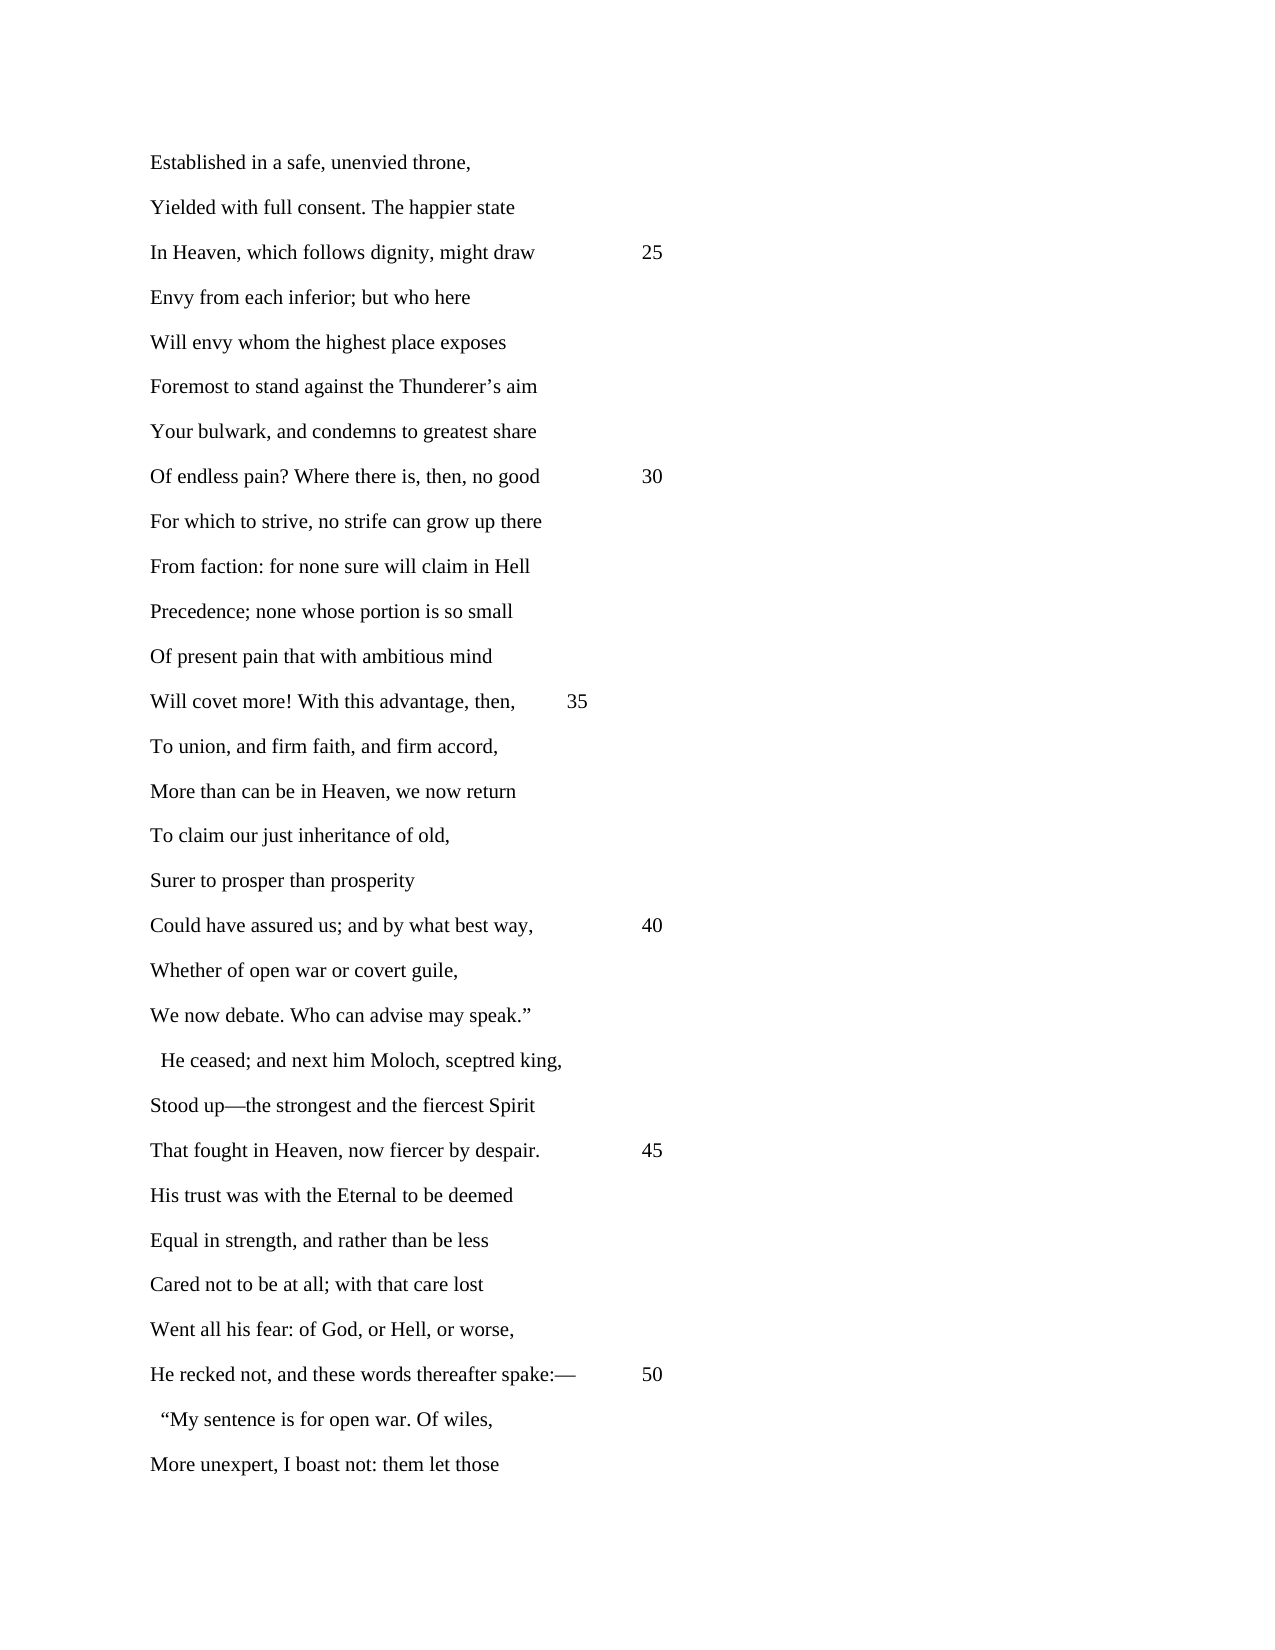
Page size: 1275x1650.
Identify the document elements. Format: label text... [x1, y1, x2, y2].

text Your bulwark, and condemns to greatest share [150, 419, 1125, 443]
text Whether of open war or covert guile, [150, 958, 1125, 982]
text We now debate. Who can advise may speak.” [150, 1003, 1125, 1027]
text Stood up—the strongest and the fiercest Spirit [150, 1093, 1125, 1117]
text Cared not to be at all; with that care lost [150, 1272, 1125, 1296]
text Surer to prosper than prosperity [150, 868, 1125, 892]
text Foremost to stand against the Thunderer’s aim [150, 374, 1125, 398]
text Precedence; none whose portion is so small [150, 599, 1125, 623]
text Of present pain that with ambitious mind [150, 644, 1125, 668]
text He ceased; and next him Moloch, sceptred king, [150, 1048, 1125, 1072]
text From faction: for none sure will claim in Hell [150, 554, 1125, 578]
text More unexpert, I boast not: them let those [150, 1452, 1125, 1476]
text That fought in Heaven, now fiercer by despair. 45 [150, 1138, 1125, 1162]
text Will envy whom the highest place exposes [150, 329, 1125, 354]
text Equal in strength, and rather than be less [150, 1227, 1125, 1252]
text For which to strive, no strife can grow up there [150, 509, 1125, 533]
text Established in a safe, unenvied throne, [150, 150, 1125, 174]
text Yielded with full consent. The happier state [150, 195, 1125, 219]
text To claim our just inheritance of old, [150, 823, 1125, 847]
text “My sentence is for open war. Of wiles, [150, 1407, 1125, 1431]
text Could have assured us; and by what best way, 40 [150, 913, 1125, 937]
text To union, and firm faith, and firm accord, [150, 734, 1125, 758]
text Went all his fear: of God, or Hell, or worse, [150, 1317, 1125, 1341]
text Envy from each inferior; but who here [150, 285, 1125, 309]
text His trust was with the Eternal to be deemed [150, 1183, 1125, 1207]
text More than can be in Heaven, we now return [150, 778, 1125, 803]
text He recked not, and these words thereafter spake:— 50 [150, 1362, 1125, 1386]
text Will covet more! With this advantage, then, 35 [150, 689, 1125, 713]
text Of endless pain? Where there is, then, no good 30 [150, 464, 1125, 488]
text In Heaven, which follows dignity, might draw 25 [150, 240, 1125, 264]
